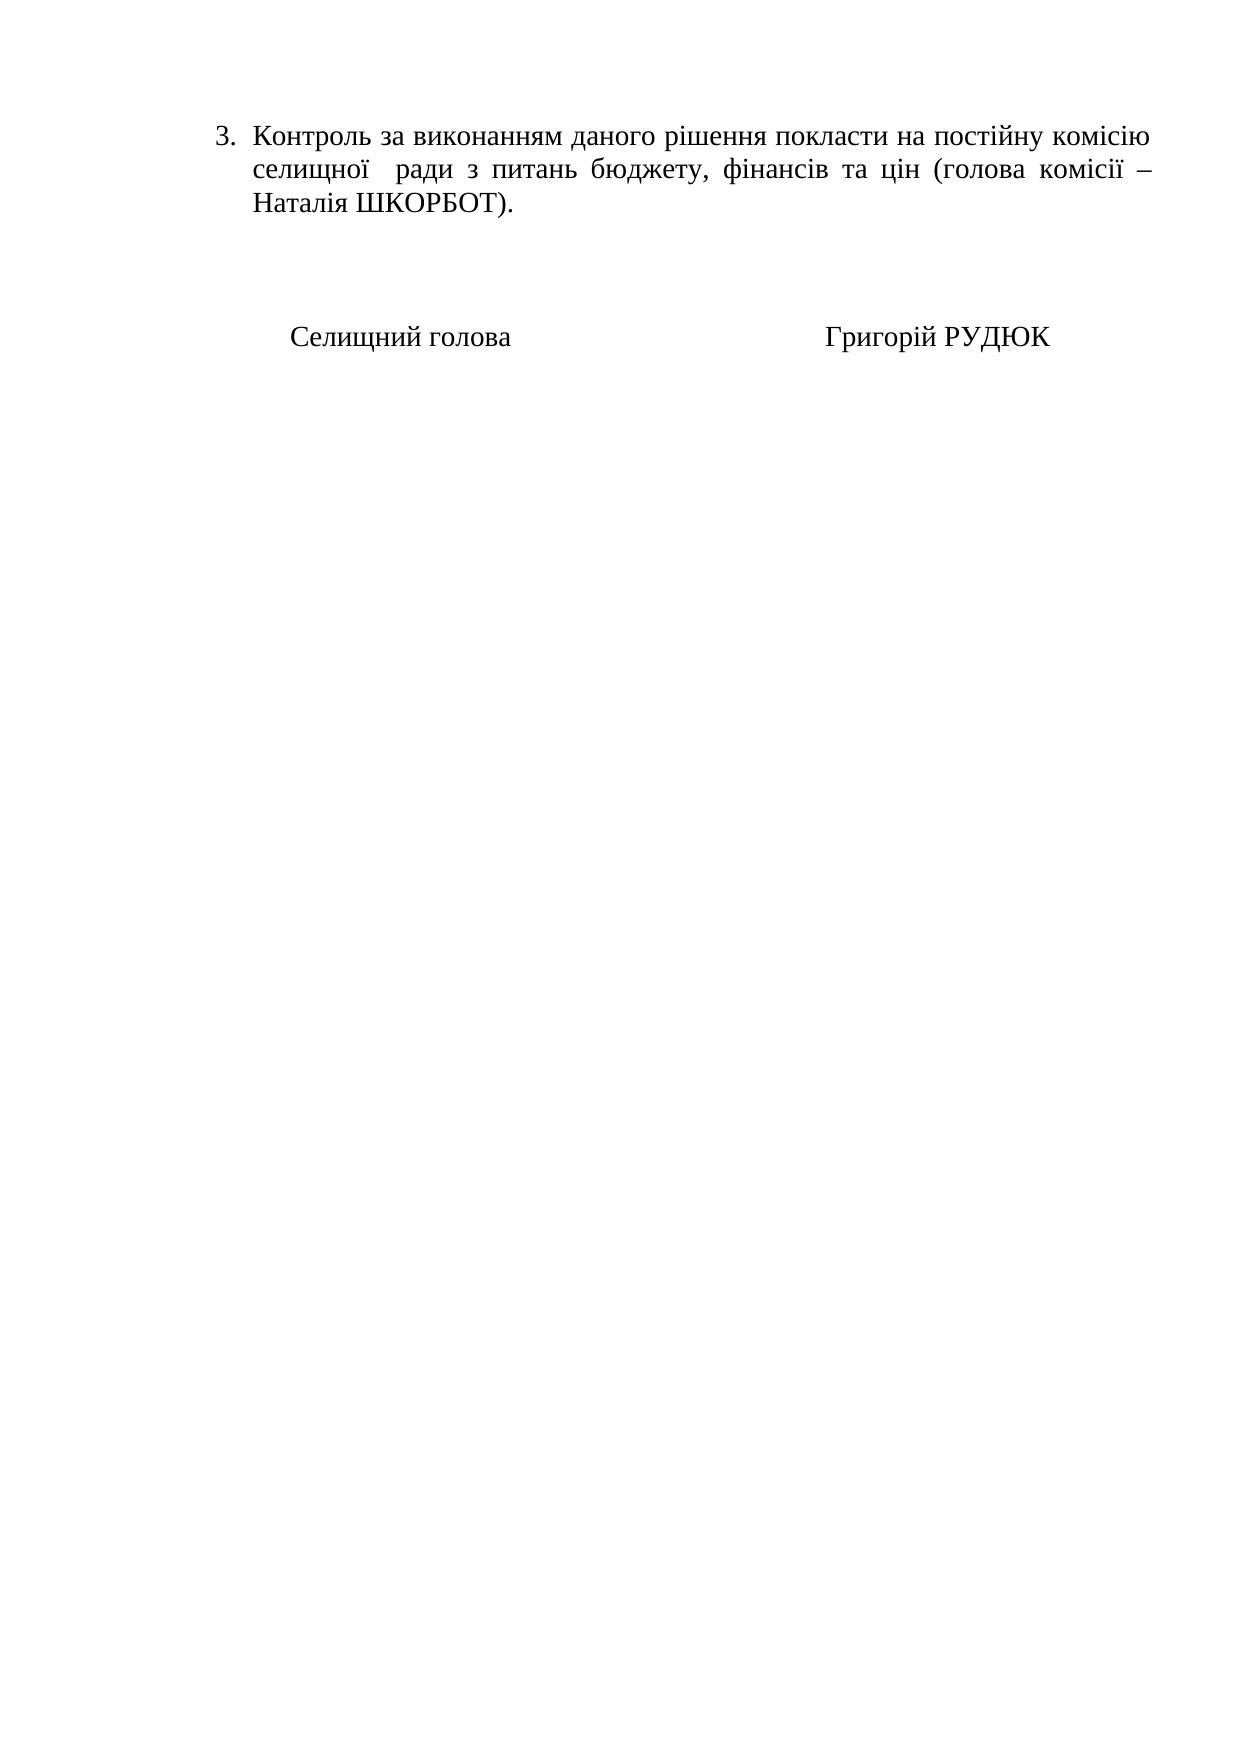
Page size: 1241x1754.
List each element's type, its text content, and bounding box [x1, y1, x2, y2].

text Селищний голова Григорій РУДЮК [290, 319, 1152, 353]
list Контроль за виконанням даного рішення покласти на постійну комісію селищної ради з питань бюджету, фінансів та цін (голова комісії – Наталія ШКОРБОТ). [215, 118, 1152, 219]
